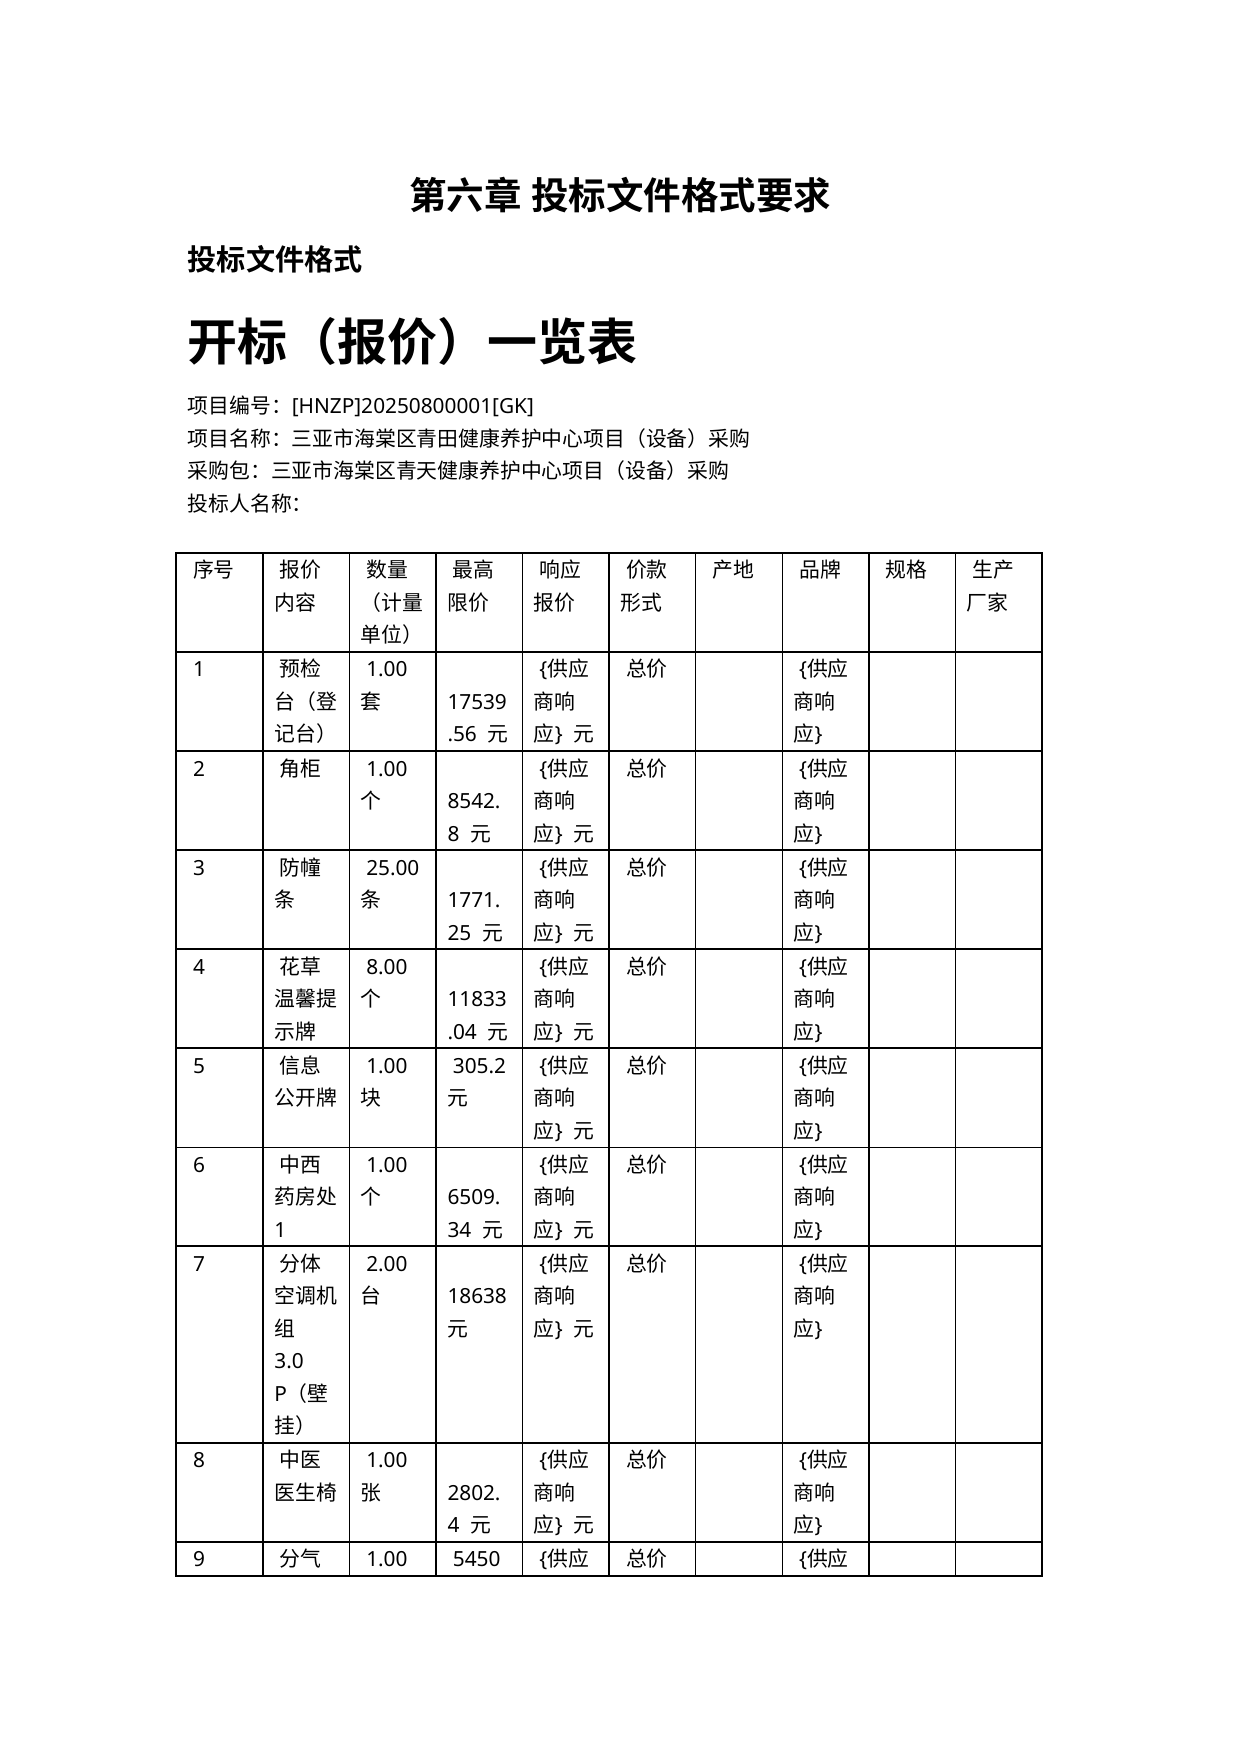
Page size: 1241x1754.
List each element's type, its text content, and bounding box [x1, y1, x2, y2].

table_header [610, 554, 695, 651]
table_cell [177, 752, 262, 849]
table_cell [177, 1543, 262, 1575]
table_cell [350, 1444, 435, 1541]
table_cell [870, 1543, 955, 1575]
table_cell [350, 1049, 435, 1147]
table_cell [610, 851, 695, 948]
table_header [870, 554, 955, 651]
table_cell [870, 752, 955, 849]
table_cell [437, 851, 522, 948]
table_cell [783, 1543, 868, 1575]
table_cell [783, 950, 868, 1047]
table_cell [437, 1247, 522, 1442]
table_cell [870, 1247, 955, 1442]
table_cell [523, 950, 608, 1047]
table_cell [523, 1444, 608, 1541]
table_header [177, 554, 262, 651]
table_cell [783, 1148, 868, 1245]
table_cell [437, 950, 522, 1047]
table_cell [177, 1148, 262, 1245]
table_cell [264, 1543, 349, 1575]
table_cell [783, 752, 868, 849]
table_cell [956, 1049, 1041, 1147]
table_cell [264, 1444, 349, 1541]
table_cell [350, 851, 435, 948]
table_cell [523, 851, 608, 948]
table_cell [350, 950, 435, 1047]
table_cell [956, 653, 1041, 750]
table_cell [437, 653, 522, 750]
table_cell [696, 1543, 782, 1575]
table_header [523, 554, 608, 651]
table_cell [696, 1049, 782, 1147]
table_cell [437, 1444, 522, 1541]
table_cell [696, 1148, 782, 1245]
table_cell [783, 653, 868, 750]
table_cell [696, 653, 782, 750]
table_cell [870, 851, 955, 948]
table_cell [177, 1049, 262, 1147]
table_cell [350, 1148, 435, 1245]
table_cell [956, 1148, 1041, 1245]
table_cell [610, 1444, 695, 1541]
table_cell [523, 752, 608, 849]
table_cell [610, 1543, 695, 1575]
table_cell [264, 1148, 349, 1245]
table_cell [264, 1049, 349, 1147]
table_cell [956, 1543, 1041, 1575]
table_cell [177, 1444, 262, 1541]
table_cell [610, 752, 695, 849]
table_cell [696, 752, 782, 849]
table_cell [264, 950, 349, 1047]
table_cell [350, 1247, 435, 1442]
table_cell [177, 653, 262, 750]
text 投标文件格式 [187, 227, 1053, 292]
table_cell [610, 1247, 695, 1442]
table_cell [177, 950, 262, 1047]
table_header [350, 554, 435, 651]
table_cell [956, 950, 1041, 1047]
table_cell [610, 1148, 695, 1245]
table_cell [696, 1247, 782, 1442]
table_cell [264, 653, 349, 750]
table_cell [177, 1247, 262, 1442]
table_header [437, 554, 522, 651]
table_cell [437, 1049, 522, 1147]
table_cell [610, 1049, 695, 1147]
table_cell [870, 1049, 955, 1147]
text 采购包：三亚市海棠区青天健康养护中心项目（设备）采购 [187, 454, 1053, 487]
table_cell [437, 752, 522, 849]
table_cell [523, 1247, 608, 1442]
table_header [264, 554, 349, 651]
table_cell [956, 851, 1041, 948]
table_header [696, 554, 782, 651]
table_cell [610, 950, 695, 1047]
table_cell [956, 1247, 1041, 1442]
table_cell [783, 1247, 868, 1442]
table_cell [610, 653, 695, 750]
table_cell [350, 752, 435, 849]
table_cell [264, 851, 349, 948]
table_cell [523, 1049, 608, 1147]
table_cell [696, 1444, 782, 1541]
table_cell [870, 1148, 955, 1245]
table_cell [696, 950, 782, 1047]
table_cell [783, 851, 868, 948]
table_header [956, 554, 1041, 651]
text 项目编号：[HNZP]20250800001[GK] [187, 389, 1053, 422]
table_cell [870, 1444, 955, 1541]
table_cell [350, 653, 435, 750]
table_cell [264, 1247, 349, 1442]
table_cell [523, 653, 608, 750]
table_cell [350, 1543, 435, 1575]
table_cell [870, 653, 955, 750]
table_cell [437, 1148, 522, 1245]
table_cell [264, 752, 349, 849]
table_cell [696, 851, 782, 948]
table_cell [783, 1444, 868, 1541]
text 第六章 投标文件格式要求 [187, 162, 1053, 227]
text 项目名称：三亚市海棠区青田健康养护中心项目（设备）采购 [187, 422, 1053, 454]
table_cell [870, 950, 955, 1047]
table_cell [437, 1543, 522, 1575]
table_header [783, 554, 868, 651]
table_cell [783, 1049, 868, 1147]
text 投标人名称： [187, 487, 1053, 519]
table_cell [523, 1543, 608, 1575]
text 开标（报价）一览表 [187, 292, 1053, 389]
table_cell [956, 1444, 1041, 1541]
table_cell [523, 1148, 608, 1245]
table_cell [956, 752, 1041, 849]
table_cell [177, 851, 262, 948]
